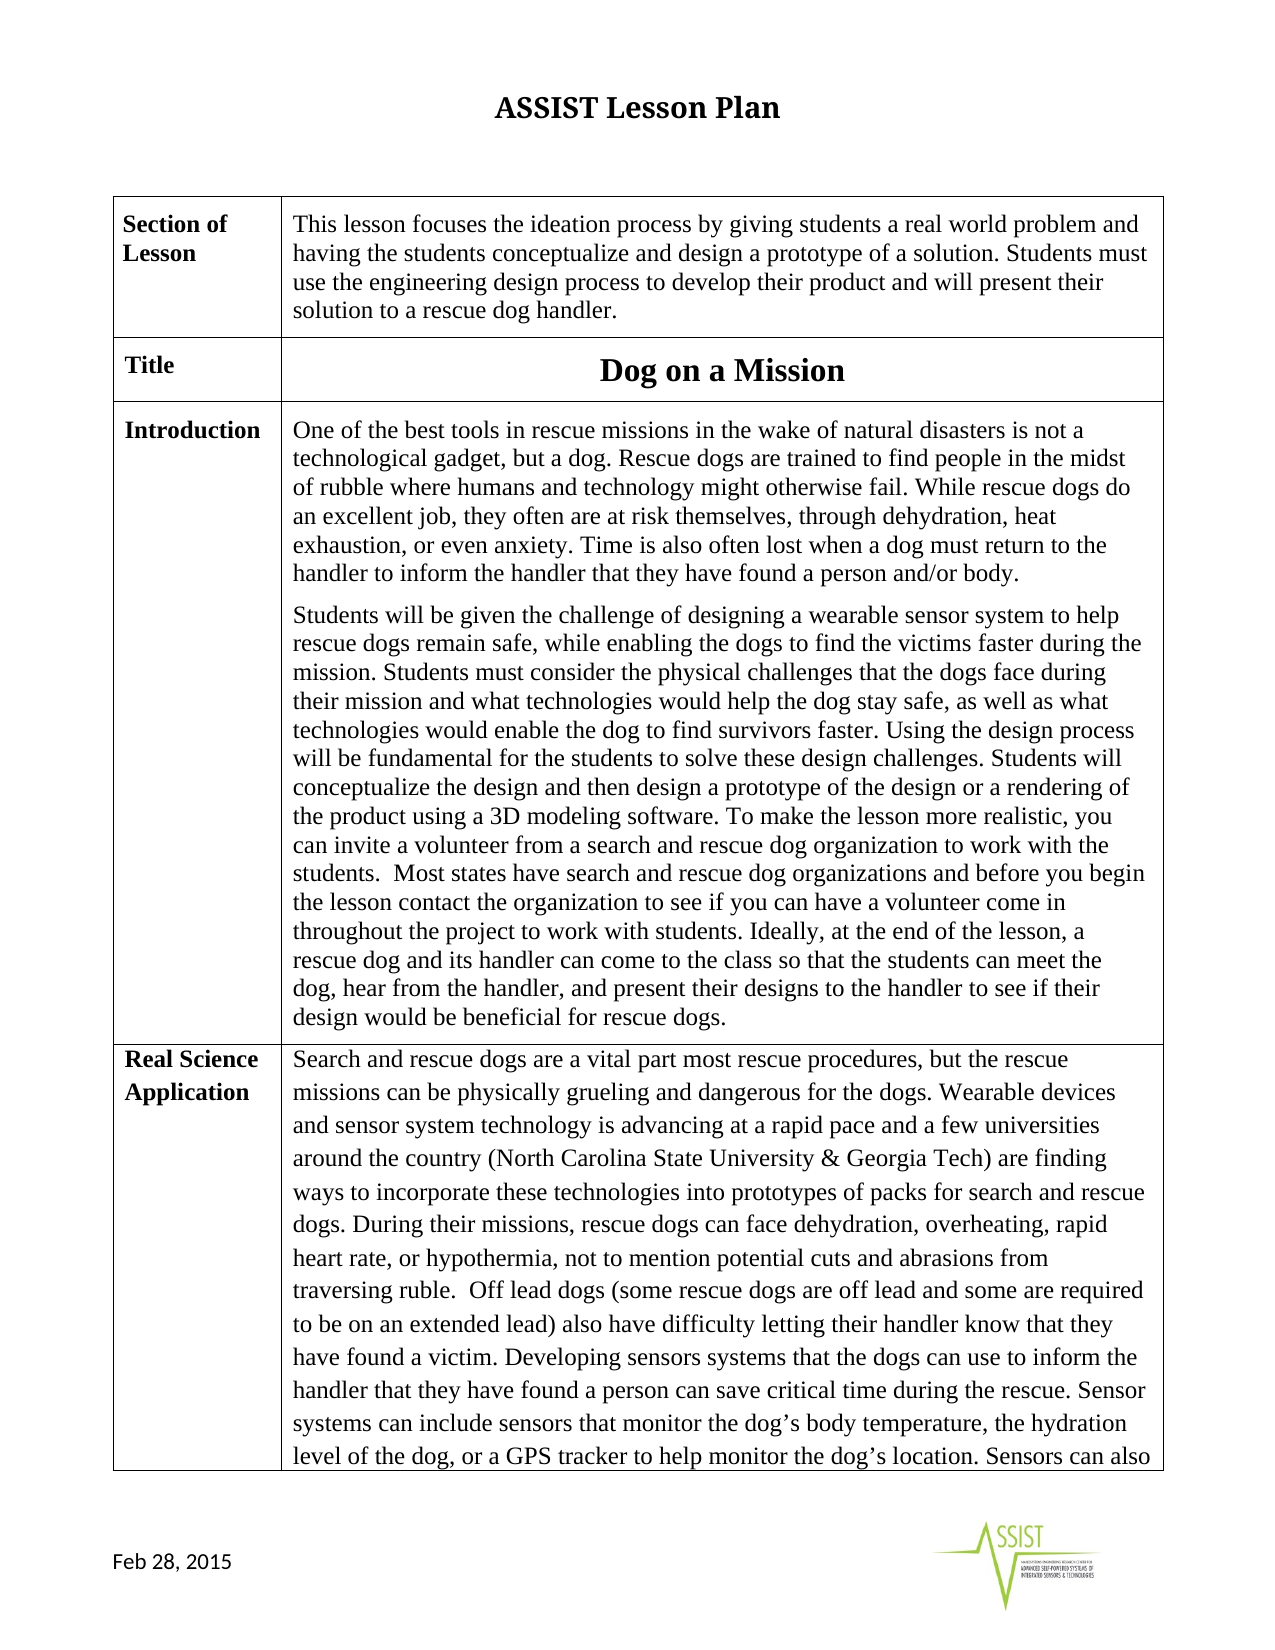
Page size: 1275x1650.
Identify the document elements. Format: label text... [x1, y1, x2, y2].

table_cell Introduction [114, 402, 281, 1043]
table_cell Title [114, 338, 281, 401]
table_header This lesson focuses the ideation process by giving students a real world problem and having the students conceptualize and design a prototype of a solution. Students must use the engineering design process to develop their product and will present their solution to a rescue dog handler. [282, 197, 1163, 337]
table_cell One of the best tools in rescue missions in the wake of natural disasters is not a technological gadget, but a dog. Rescue dogs are trained to find people in the midst of rubble where humans and technology might otherwise fail. While rescue dogs do an excellent job, they often are at risk themselves, through dehydration, heat exhaustion, or even anxiety. Time is also often lost when a dog must return to the handler to inform the handler that they have found a person and/or body. Students will be given the challenge of designing a wearable sensor system to help rescue dogs remain safe, while enabling the dogs to find the victims faster during the mission. Students must consider the physical challenges that the dogs face during their mission and what technologies would help the dog stay safe, as well as what technologies would enable the dog to find survivors faster. Using the design process will be fundamental for the students to solve these design challenges. Students will conceptualize the design and then design a prototype of the design or a rendering of the product using a 3D modeling software. To make the lesson more realistic, you can invite a volunteer from a search and rescue dog organization to work with the students. Most states have search and rescue dog organizations and before you begin the lesson contact the organization to see if you can have a volunteer come in throughout the project to work with students. Ideally, at the end of the lesson, a rescue dog and its handler can come to the class so that the students can meet the dog, hear from the handler, and present their designs to the handler to see if their design would be beneficial for rescue dogs. [282, 402, 1163, 1043]
picture [932, 1510, 1102, 1612]
table_header Section of Lesson [114, 197, 281, 337]
table_cell Real Science Application [114, 1045, 281, 1469]
table_cell Dog on a Mission [282, 338, 1163, 401]
